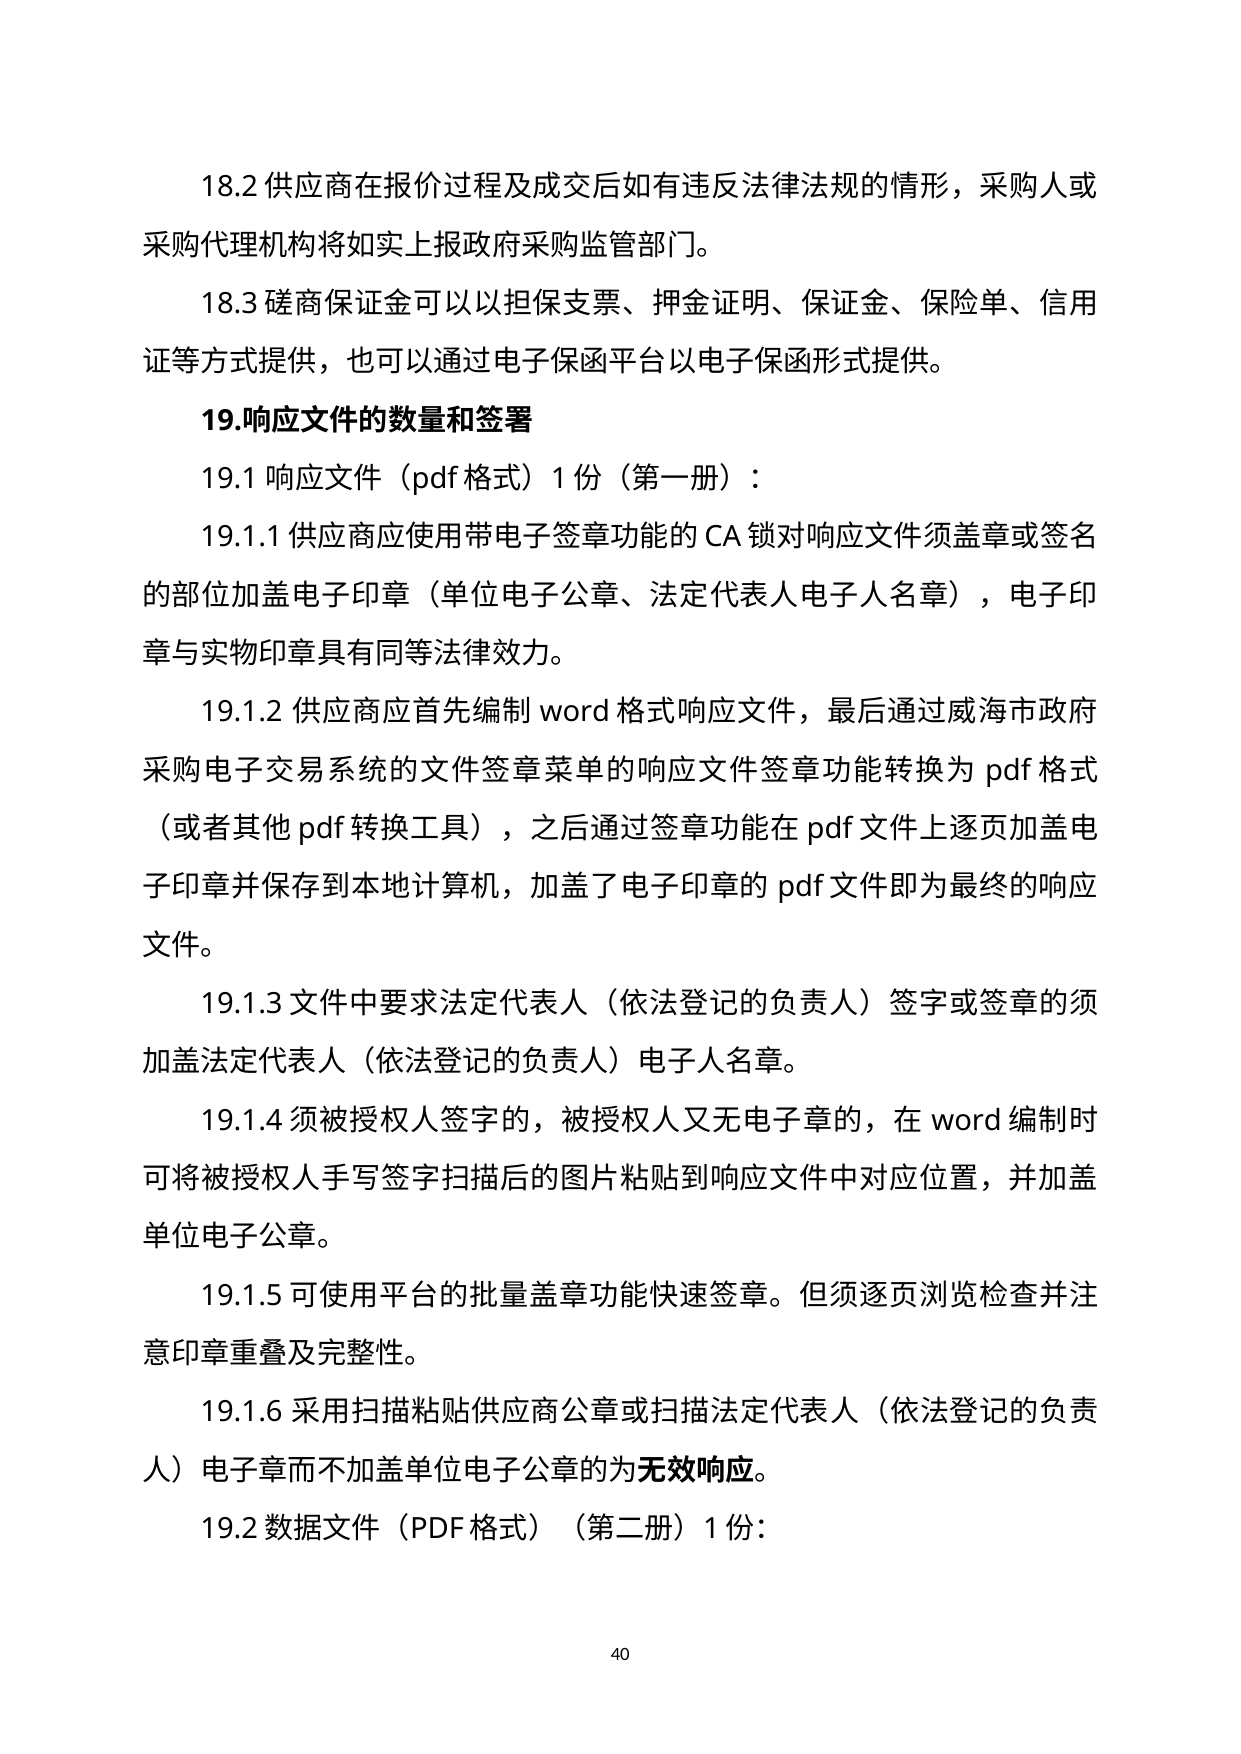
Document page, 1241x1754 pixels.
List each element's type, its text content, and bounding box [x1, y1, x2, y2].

text 19.1.1供应商应使用带电子签章功能的CA锁对响应文件须盖章或签名的部位加盖电子印章（单位电子公章、法定代表人电子人名章），电子印章与实物印章具有同等法律效力。 [142, 500, 1098, 675]
text 19.2数据文件（PDF格式）（第二册）1份： [142, 1492, 1098, 1550]
text 19.1.5可使用平台的批量盖章功能快速签章。但须逐页浏览检查并注意印章重叠及完整性。 [142, 1258, 1098, 1375]
text 19.1.6 采用扫描粘贴供应商公章或扫描法定代表人（依法登记的负责人）电子章而不加盖单位电子公章的为无效响应。 [142, 1375, 1098, 1492]
text 19.响应文件的数量和签署 [142, 383, 1098, 442]
text 19.1.4须被授权人签字的，被授权人又无电子章的，在word编制时可将被授权人手写签字扫描后的图片粘贴到响应文件中对应位置，并加盖单位电子公章。 [142, 1083, 1098, 1258]
text 19.1.3文件中要求法定代表人（依法登记的负责人）签字或签章的须加盖法定代表人（依法登记的负责人）电子人名章。 [142, 967, 1098, 1083]
text 18.2供应商在报价过程及成交后如有违反法律法规的情形，采购人或采购代理机构将如实上报政府采购监管部门。 [142, 150, 1098, 267]
text 18.3磋商保证金可以以担保支票、押金证明、保证金、保险单、信用证等方式提供，也可以通过电子保函平台以电子保函形式提供。 [142, 267, 1098, 383]
text 19.1 响应文件（pdf格式）1份（第一册）： [142, 442, 1098, 500]
text 19.1.2 供应商应首先编制word格式响应文件，最后通过威海市政府采购电子交易系统的文件签章菜单的响应文件签章功能转换为pdf格式（或者其他pdf转换工具），之后通过签章功能在pdf文件上逐页加盖电子印章并保存到本地计算机，加盖了电子印章的pdf文件即为最终的响应文件。 [142, 675, 1098, 967]
